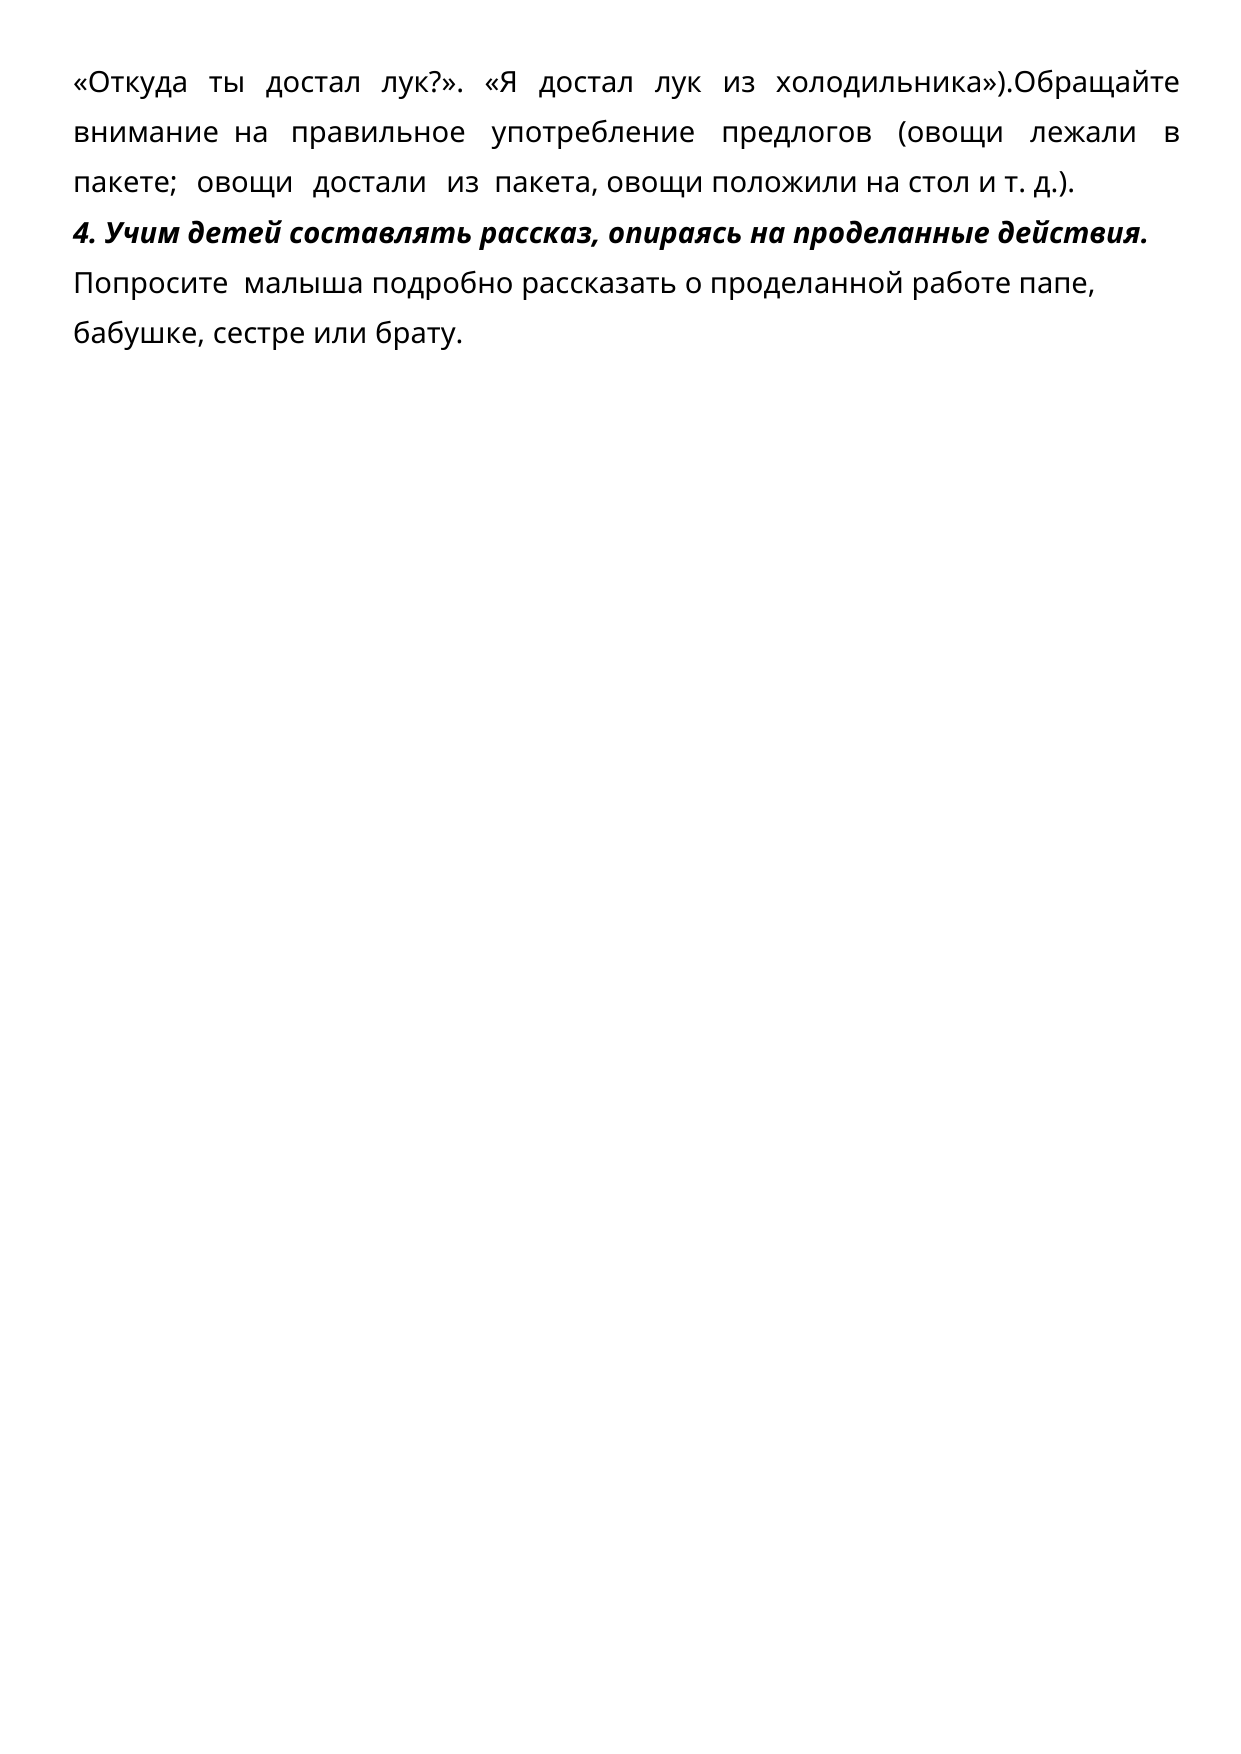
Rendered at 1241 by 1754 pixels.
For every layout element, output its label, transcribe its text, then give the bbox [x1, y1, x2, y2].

text 4. Учим детей составлять рассказ, опираясь на проделанные действия. Попросите малыша подробно рассказать о проделанной работе папе, бабушке, сестре или брату. [73, 203, 1180, 354]
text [73, 52, 1180, 203]
